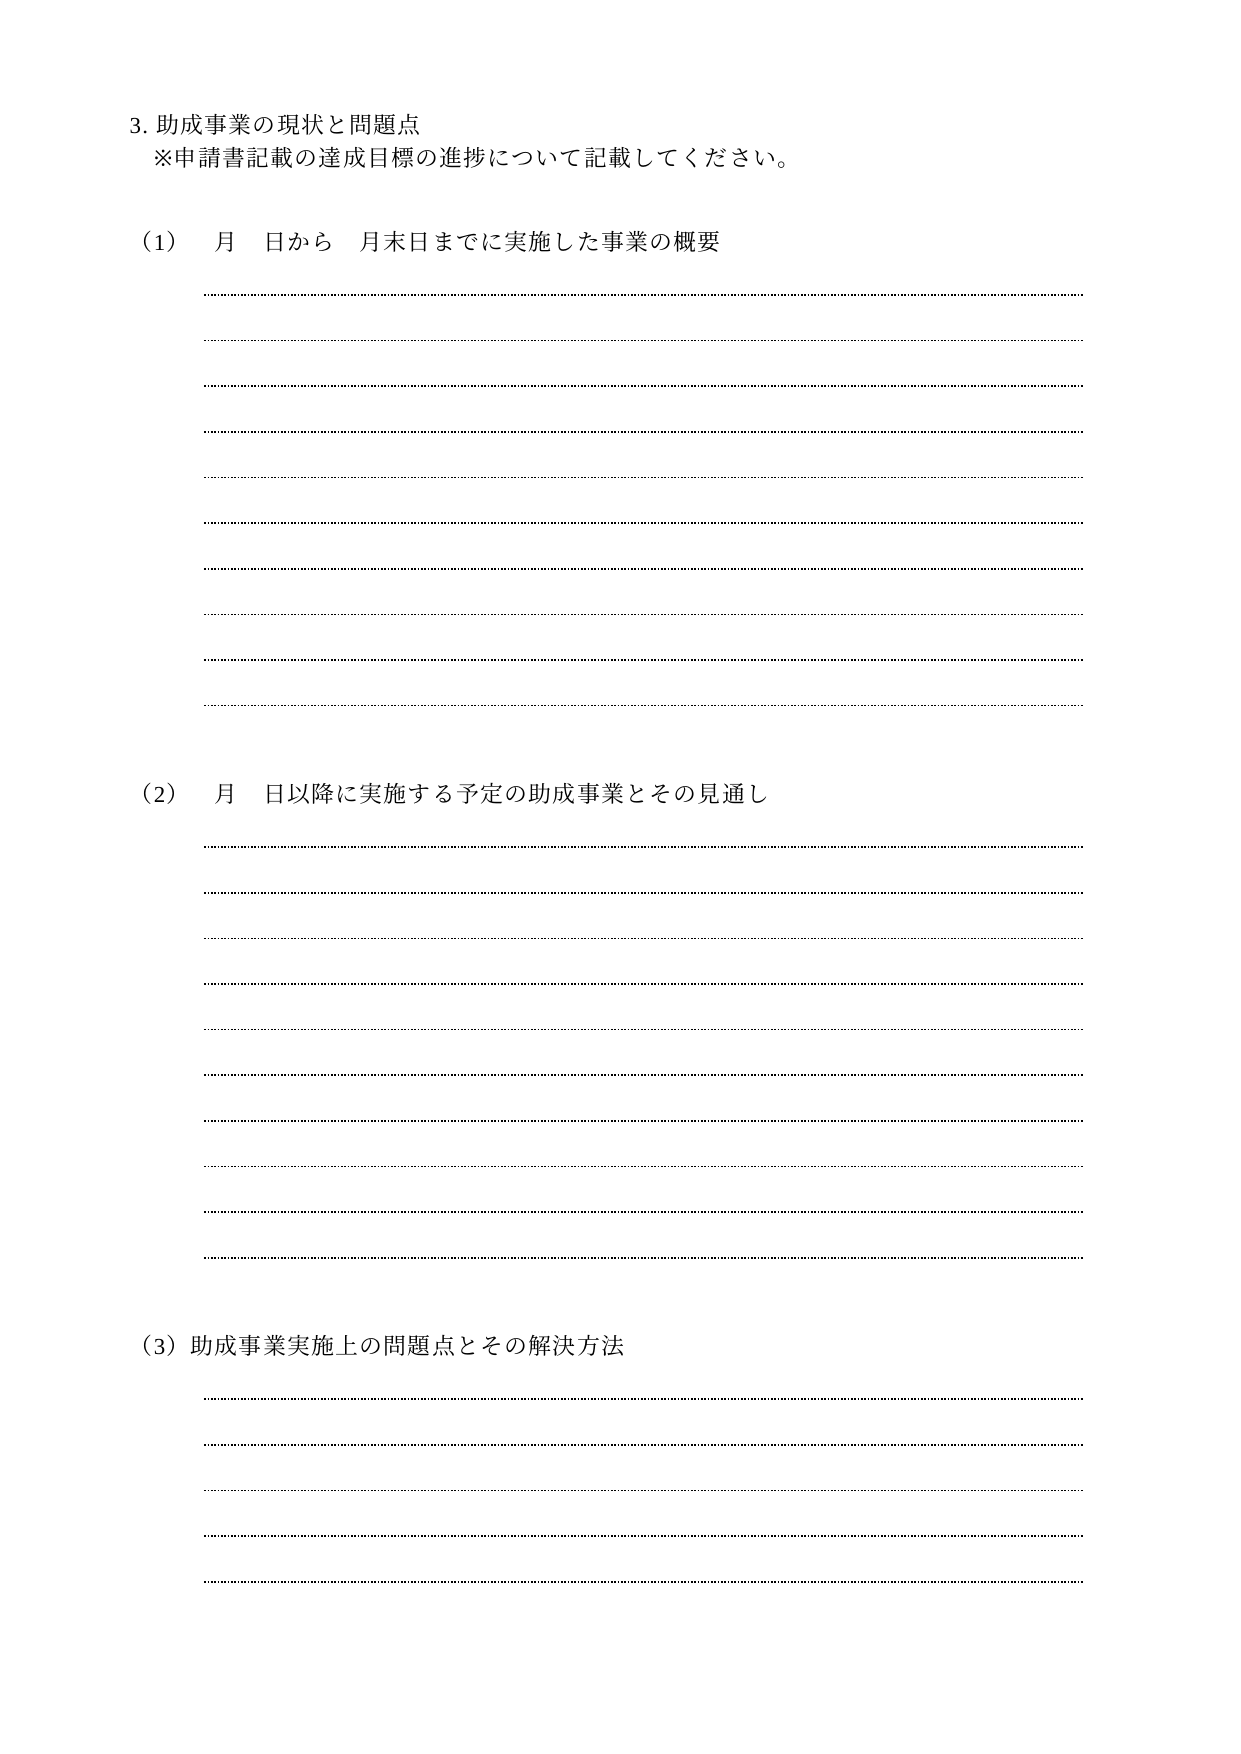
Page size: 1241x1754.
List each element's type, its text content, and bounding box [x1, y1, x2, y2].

text （1） 月 日から 月末日までに実施した事業の概要 [129, 223, 1112, 256]
text （2） 月 日以降に実施する予定の助成事業とその見通し [129, 776, 1112, 808]
text （3）助成事業実施上の問題点とその解決方法 [129, 1328, 1112, 1361]
text ※申請書記載の達成目標の進捗について記載してください。 [154, 140, 1112, 173]
text 3. 助成事業の現状と問題点 [129, 107, 1112, 140]
